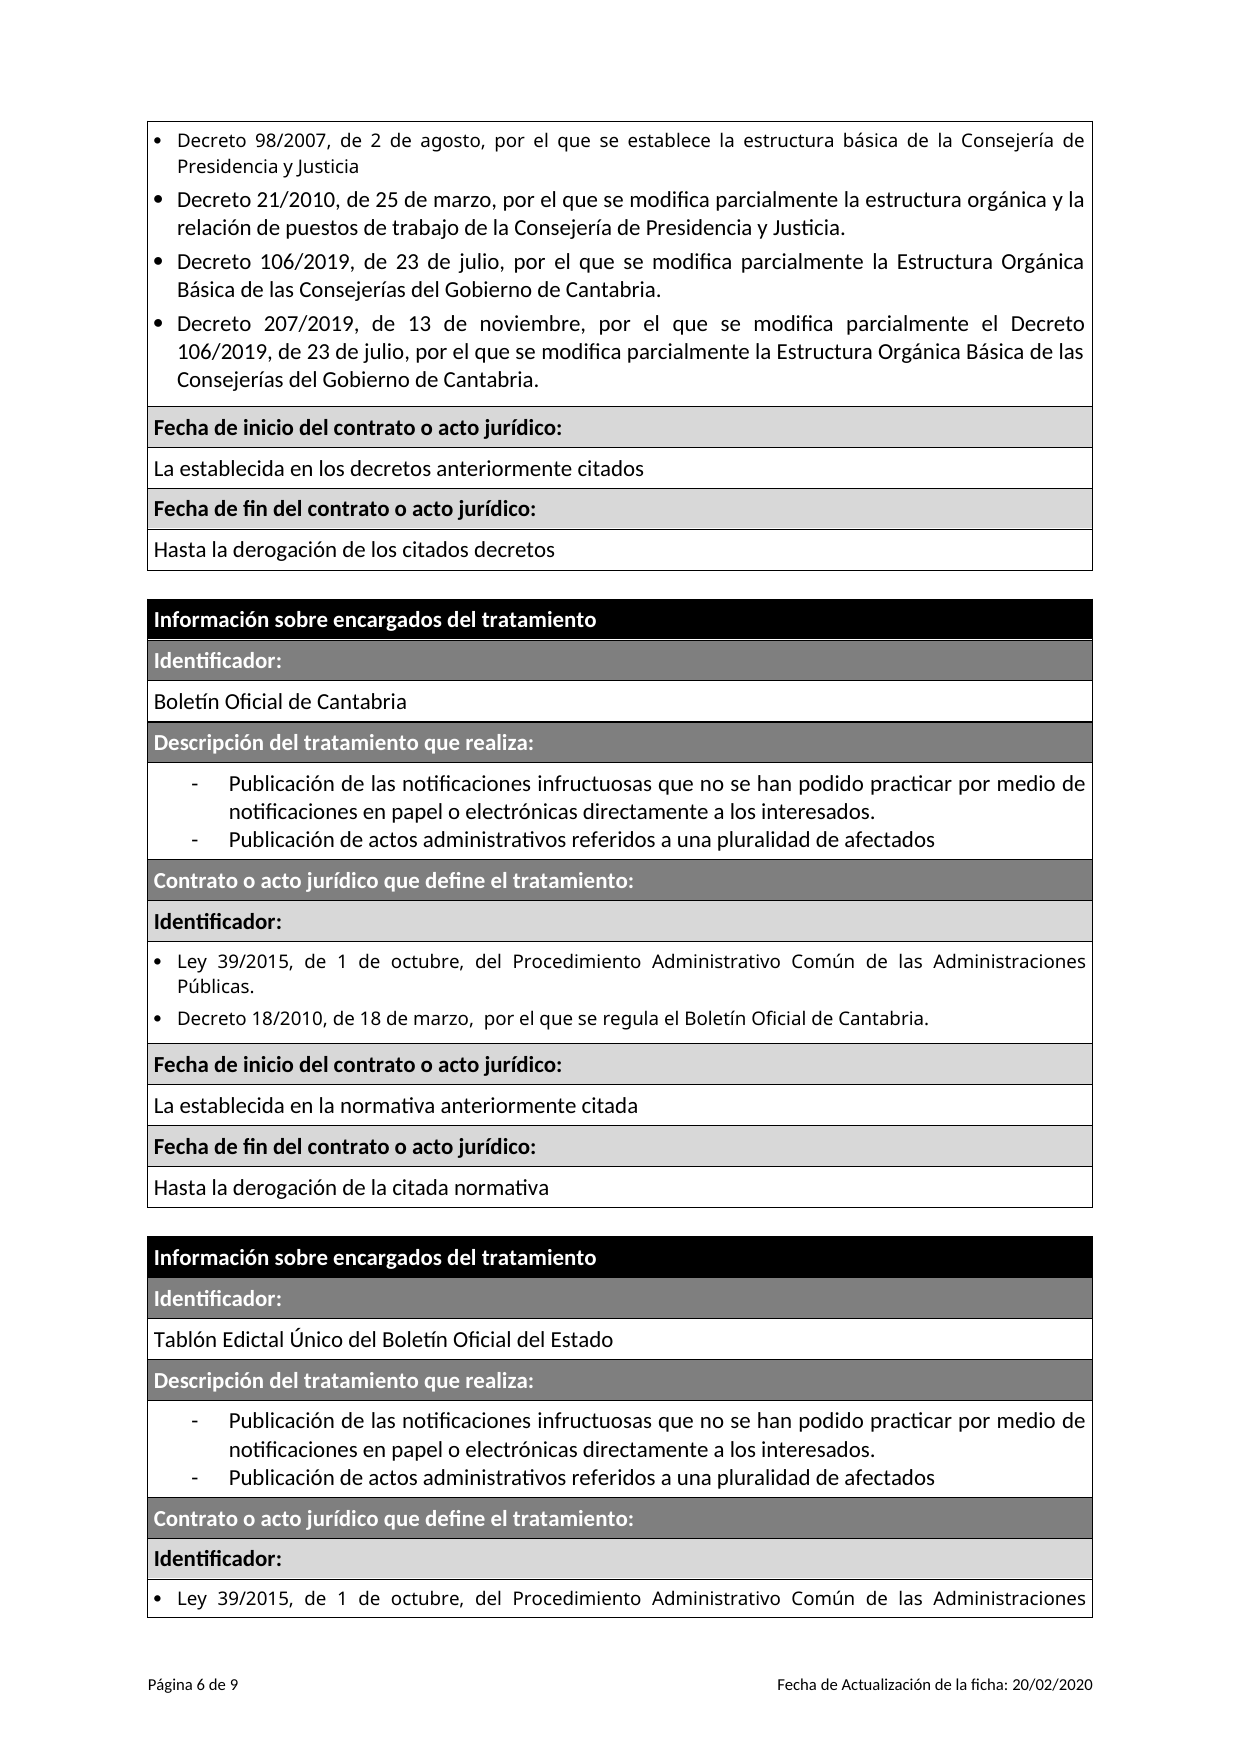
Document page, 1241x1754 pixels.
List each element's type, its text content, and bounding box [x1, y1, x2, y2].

table_cell Fecha de inicio del contrato o acto jurídico: [148, 1044, 1092, 1084]
table_cell Fecha de fin del contrato o acto jurídico: [148, 489, 1092, 528]
table_cell La establecida en los decretos anteriormente citados [148, 448, 1092, 488]
table_cell Identificador: [148, 901, 1092, 941]
table_cell Contrato o acto jurídico que define el tratamiento: [148, 860, 1092, 900]
table_cell La establecida en la normativa anteriormente citada [148, 1085, 1092, 1125]
table_cell Identificador: [148, 1539, 1092, 1578]
table_cell Publicación de las notificaciones infructuosas que no se han podido practicar por medio de notificaciones en papel o electrónicas directamente a los interesados. Publicación de actos administrativos referidos a una pluralidad de afectados [148, 1401, 1092, 1497]
table_cell Publicación de las notificaciones infructuosas que no se han podido practicar por medio de notificaciones en papel o electrónicas directamente a los interesados. Publicación de actos administrativos referidos a una pluralidad de afectados [148, 763, 1092, 859]
table_cell Descripción del tratamiento que realiza: [148, 723, 1092, 762]
table_cell Hasta la derogación de los citados decretos [148, 530, 1092, 569]
table_cell Decreto 98/2007, de 2 de agosto, por el que se establece la estructura básica de la Consejería de Presidencia y Justicia Decreto 21/2010, de 25 de marzo, por el que se modifica parcialmente la estructura orgánica y la relación de puestos de trabajo de la Consejería de Presidencia y Justicia. Decreto 106/2019, de 23 de julio, por el que se modifica parcialmente la Estructura Orgánica Básica de las Consejerías del Gobierno de Cantabria. Decreto 207/2019, de 13 de noviembre, por el que se modifica parcialmente el Decreto 106/2019, de 23 de julio, por el que se modifica parcialmente la Estructura Orgánica Básica de las Consejerías del Gobierno de Cantabria. [148, 122, 1092, 406]
table_header Información sobre encargados del tratamiento [148, 600, 1092, 639]
table_cell Boletín Oficial de Cantabria [148, 681, 1092, 721]
table_cell Identificador: [148, 641, 1092, 680]
table_cell Fecha de fin del contrato o acto jurídico: [148, 1126, 1092, 1166]
table_cell Contrato o acto jurídico que define el tratamiento: [148, 1498, 1092, 1538]
table_cell Descripción del tratamiento que realiza: [148, 1360, 1092, 1400]
table_cell Ley 39/2015, de 1 de octubre, del Procedimiento Administrativo Común de las Administraciones Públicas. Decreto 18/2010, de 18 de marzo, por el que se regula el Boletín Oficial de Cantabria. [148, 942, 1092, 1043]
table_cell Hasta la derogación de la citada normativa [148, 1167, 1092, 1207]
table_cell Tablón Edictal Único del Boletín Oficial del Estado [148, 1319, 1092, 1359]
table_cell Fecha de inicio del contrato o acto jurídico: [148, 407, 1092, 447]
table_header Información sobre encargados del tratamiento [148, 1237, 1092, 1277]
table_cell Identificador: [148, 1278, 1092, 1318]
